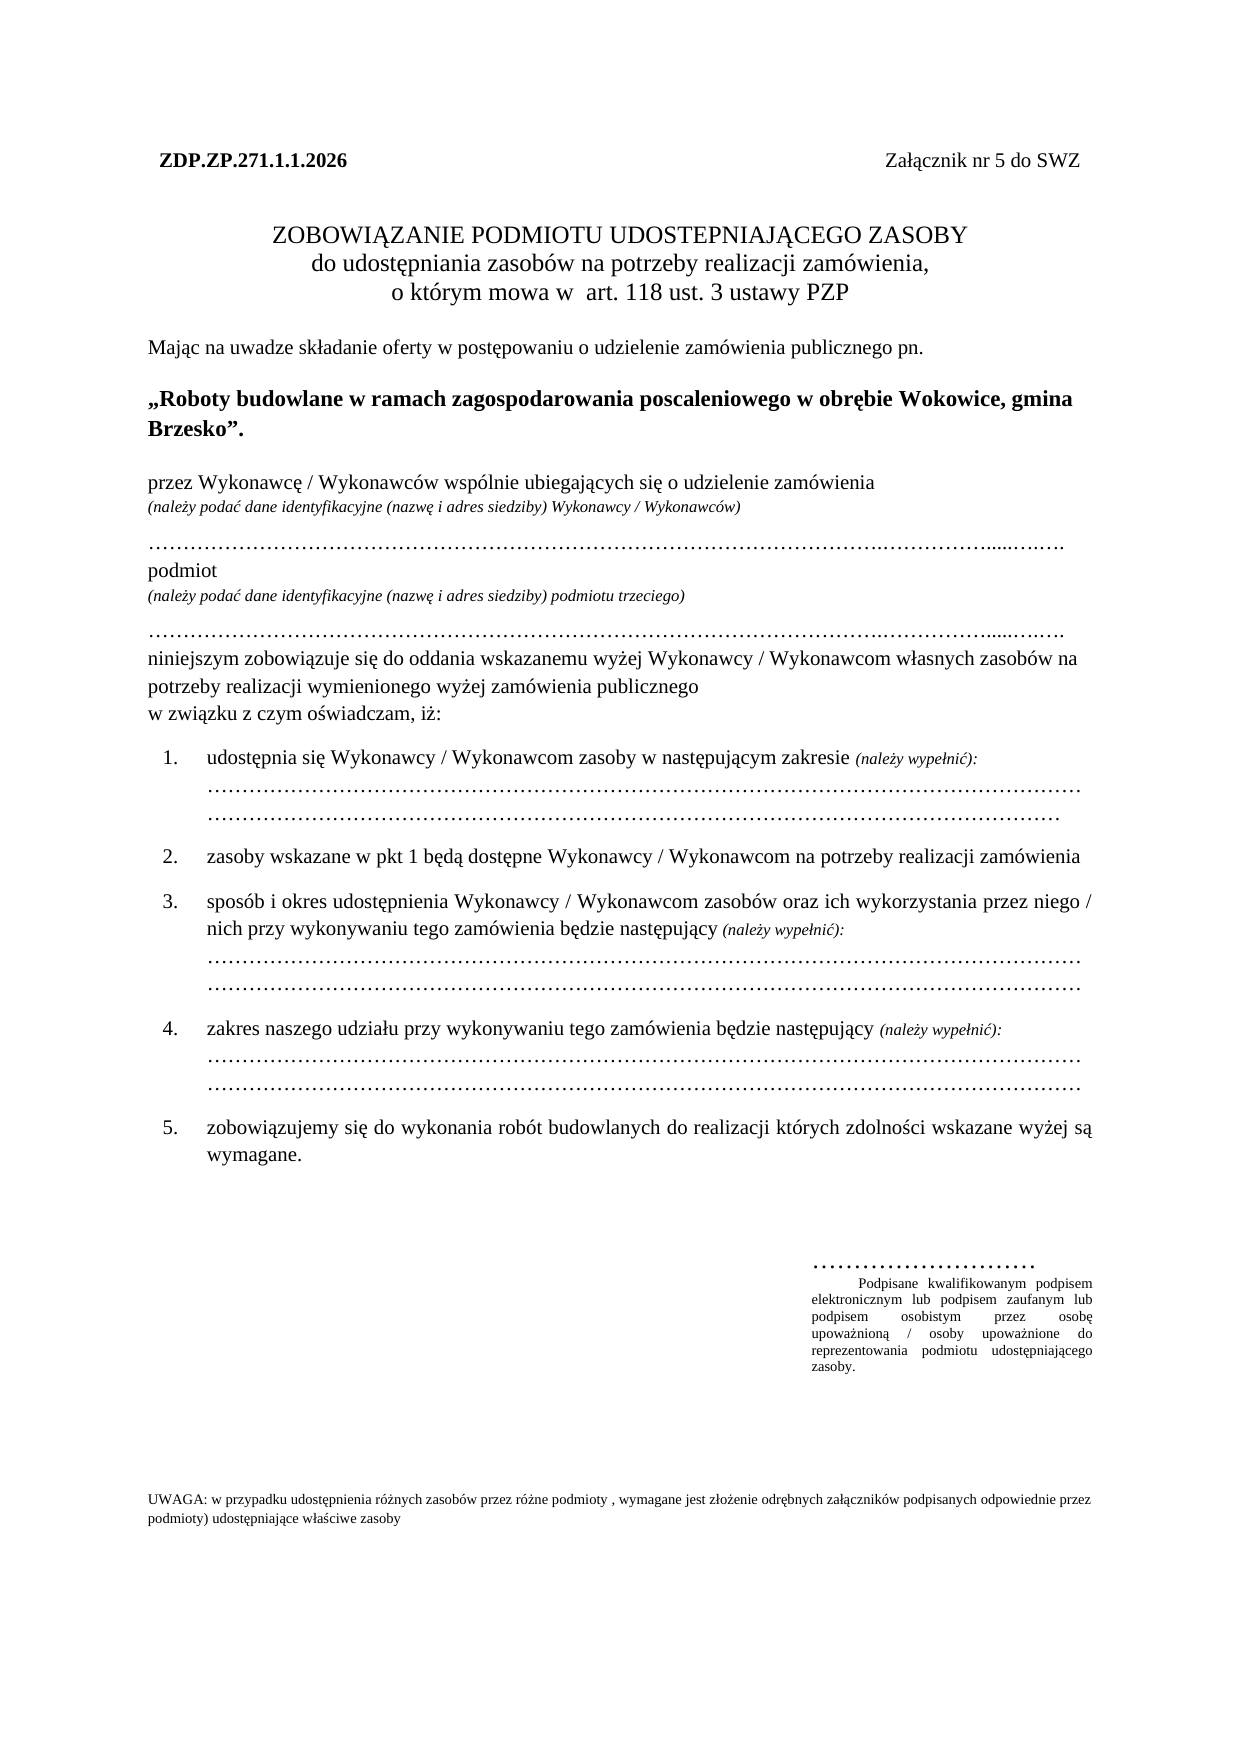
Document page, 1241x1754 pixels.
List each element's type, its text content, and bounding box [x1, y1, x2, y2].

text ZOBOWIĄZANIE PODMIOTU UDOSTEPNIAJĄCEGO ZASOBY [148, 220, 1093, 248]
list zasoby wskazane w pkt 1 będą dostępne Wykonawcy / Wykonawcom na potrzeby realizacji zamówienia [162, 844, 1093, 868]
text Podpisane kwalifikowanym podpisem elektronicznym lub podpisem zaufanym lub podpisem osobistym przez osobę upoważnioną / osoby upoważnione do reprezentowania podmiotu udostępniającego zasoby. [811, 1274, 1093, 1375]
text niniejszym zobowiązuje się do oddania wskazanemu wyżej Wykonawcy / Wykonawcom własnych zasobów na potrzeby realizacji wymienionego wyżej zamówienia publicznego w związku z czym oświadczam, iż: [148, 646, 1092, 725]
list zobowiązujemy się do wykonania robót budowlanych do realizacji których zdolności wskazane wyżej są wymagane. [162, 1115, 1093, 1166]
text do udostępniania zasobów na potrzeby realizacji zamówienia, o którym mowa w art. 118 ust. 3 ustawy PZP [148, 248, 1093, 306]
text ……………………………………………………………………………………………………………………………………………………………………………………………………………………………… [207, 1043, 1093, 1095]
list udostępnia się Wykonawcy / Wykonawcom zasoby w następującym zakresie (należy wypełnić): [162, 745, 1093, 769]
text Mając na uwadze składanie oferty w postępowaniu o udzielenie zamówienia publicznego pn. [148, 335, 1093, 359]
text „Roboty budowlane w ramach zagospodarowania poscaleniowego w obrębie Wokowice, gmina Brzesko”. [148, 385, 1093, 442]
text ……………………… [738, 1246, 1093, 1274]
text ……………………………………………………………………………………………………………………………………………………………………………………………………………………………… [207, 944, 1093, 995]
table_header ZDP.ZP.271.1.1.2026 [148, 148, 619, 172]
text podmiot [148, 558, 1093, 582]
text UWAGA: w przypadku udostępnienia różnych zasobów przez różne podmioty , wymagane jest złożenie odrębnych załączników podpisanych odpowiednie przez podmioty) udostępniające właściwe zasoby [148, 1491, 1093, 1527]
text …………………………………………………………………………………………….…………….....….…. [148, 530, 1093, 554]
table_header Załącznik nr 5 do SWZ [620, 148, 1092, 172]
text (należy podać dane identyfikacyjne (nazwę i adres siedziby) Wykonawcy / Wykonawców) [148, 497, 1093, 516]
list sposób i okres udostępnienia Wykonawcy / Wykonawcom zasobów oraz ich wykorzystania przez niego / nich przy wykonywaniu tego zamówienia będzie następujący (należy wypełnić): [162, 888, 1093, 940]
text …………………………………………………………………………………………….…………….....….…. [148, 618, 1093, 642]
text (należy podać dane identyfikacyjne (nazwę i adres siedziby) podmiotu trzeciego) [148, 585, 1093, 604]
text przez Wykonawcę / Wykonawców wspólnie ubiegających się o udzielenie zamówienia [148, 470, 1093, 494]
list zakres naszego udziału przy wykonywaniu tego zamówienia będzie następujący (należy wypełnić): [162, 1015, 1093, 1039]
text …………………………………………………………………………………………………………………………………………………………………………………………………………………………… [207, 773, 1093, 824]
